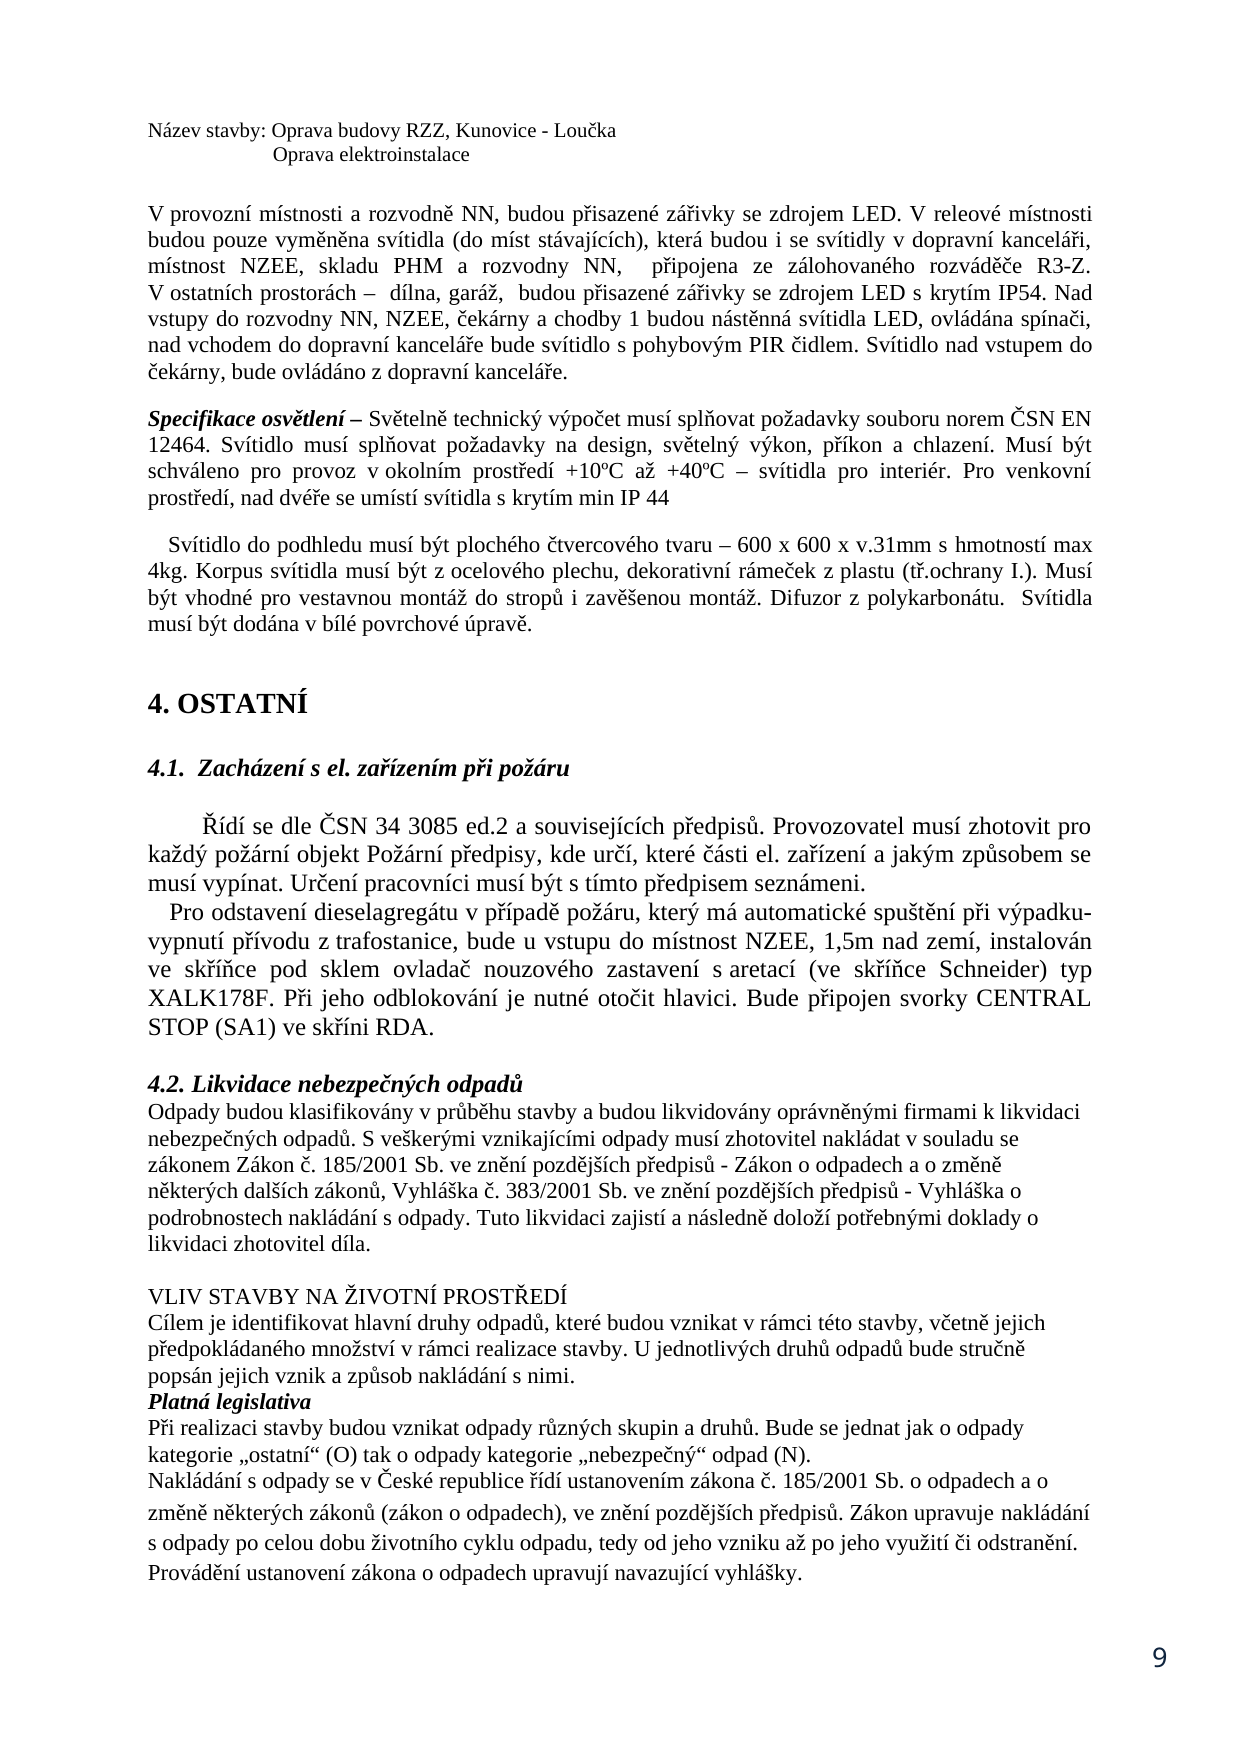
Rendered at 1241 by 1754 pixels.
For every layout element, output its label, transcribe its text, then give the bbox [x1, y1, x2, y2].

text Odpady budou klasifikovány v průběhu stavby a budou likvidovány oprávněnými firmami k likvidaci nebezpečných odpadů. S veškerými vznikajícími odpady musí zhotovitel nakládat v souladu se zákonem Zákon č. 185/2001 Sb. ve znění pozdějších předpisů - Zákon o odpadech a o změně některých dalších zákonů, Vyhláška č. 383/2001 Sb. ve znění pozdějších předpisů - Vyhláška o podrobnostech nakládání s odpady. Tuto likvidaci zajistí a následně doloží potřebnými doklady o likvidaci zhotovitel díla. [148, 1098, 1093, 1256]
text Cílem je identifikovat hlavní druhy odpadů, které budou vznikat v rámci této stavby, včetně jejich předpokládaného množství v rámci realizace stavby. U jednotlivých druhů odpadů bude stručně popsán jejich vznik a způsob nakládání s nimi. [148, 1309, 1093, 1388]
text Nakládání s odpady se v České republice řídí ustanovením zákona č. 185/2001 Sb. o odpadech a o změně některých zákonů (zákon o odpadech), ve znění pozdějších předpisů. Zákon upravuje nakládání s odpady po celou dobu životního cyklu odpadu, tedy od jeho vzniku až po jeho využití či odstranění. Provádění ustanovení zákona o odpadech upravují navazující vyhlášky. [148, 1467, 1093, 1586]
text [148, 199, 1093, 384]
text Při realizaci stavby budou vznikat odpady různých skupin a druhů. Bude se jednat jak o odpady kategorie „ostatní“ (O) tak o odpady kategorie „nebezpečný“ odpad (N). [148, 1414, 1093, 1467]
text VLIV STAVBY NA ŽIVOTNÍ PROSTŘEDÍ [148, 1283, 1093, 1309]
text 4.1. Zacházení s el. zařízením při požáru [148, 753, 1093, 782]
text Svítidlo do podhledu musí být plochého čtvercového tvaru – 600 x 600 x v.31mm s hmotností max 4kg. Korpus svítidla musí být z ocelového plechu, dekorativní rámeček z plastu (tř.ochrany I.). Musí být vhodné pro vestavnou montáž do stropů i zavěšenou montáž. Difuzor z polykarbonátu. Svítidla musí být dodána v bílé povrchové úpravě. [148, 531, 1093, 637]
text 4.2. Likvidace nebezpečných odpadů [148, 1069, 1093, 1098]
text Specifikace osvětlení – Světelně technický výpočet musí splňovat požadavky souboru norem ČSN EN 12464. Svítidlo musí splňovat požadavky na design, světelný výkon, příkon a chlazení. Musí být schváleno pro provoz v okolním prostředí +10ºC až +40ºC – svítidla pro interiér. Pro venkovní prostředí, nad dvéře se umístí svítidla s krytím min IP 44 [148, 405, 1093, 510]
text Platná legislativa [148, 1388, 1093, 1414]
text 4. OSTATNÍ [148, 686, 1093, 720]
text Řídí se dle ČSN 34 3085 ed.2 a souvisejících předpisů. Provozovatel musí zhotovit pro každý požární objekt Požární předpisy, kde určí, které části el. zařízení a jakým způsobem se musí vypínat. Určení pracovníci musí být s tímto předpisem seznámeni. [148, 811, 1093, 897]
text Pro odstavení dieselagregátu v případě požáru, který má automatické spuštění při výpadku-vypnutí přívodu z trafostanice, bude u vstupu do místnost NZEE, 1,5m nad zemí, instalován ve skříňce pod sklem ovladač nouzového zastavení s aretací (ve skříňce Schneider) typ XALK178F. Při jeho odblokování je nutné otočit hlavici. Bude připojen svorky CENTRAL STOP (SA1) ve skříni RDA. [148, 897, 1093, 1041]
